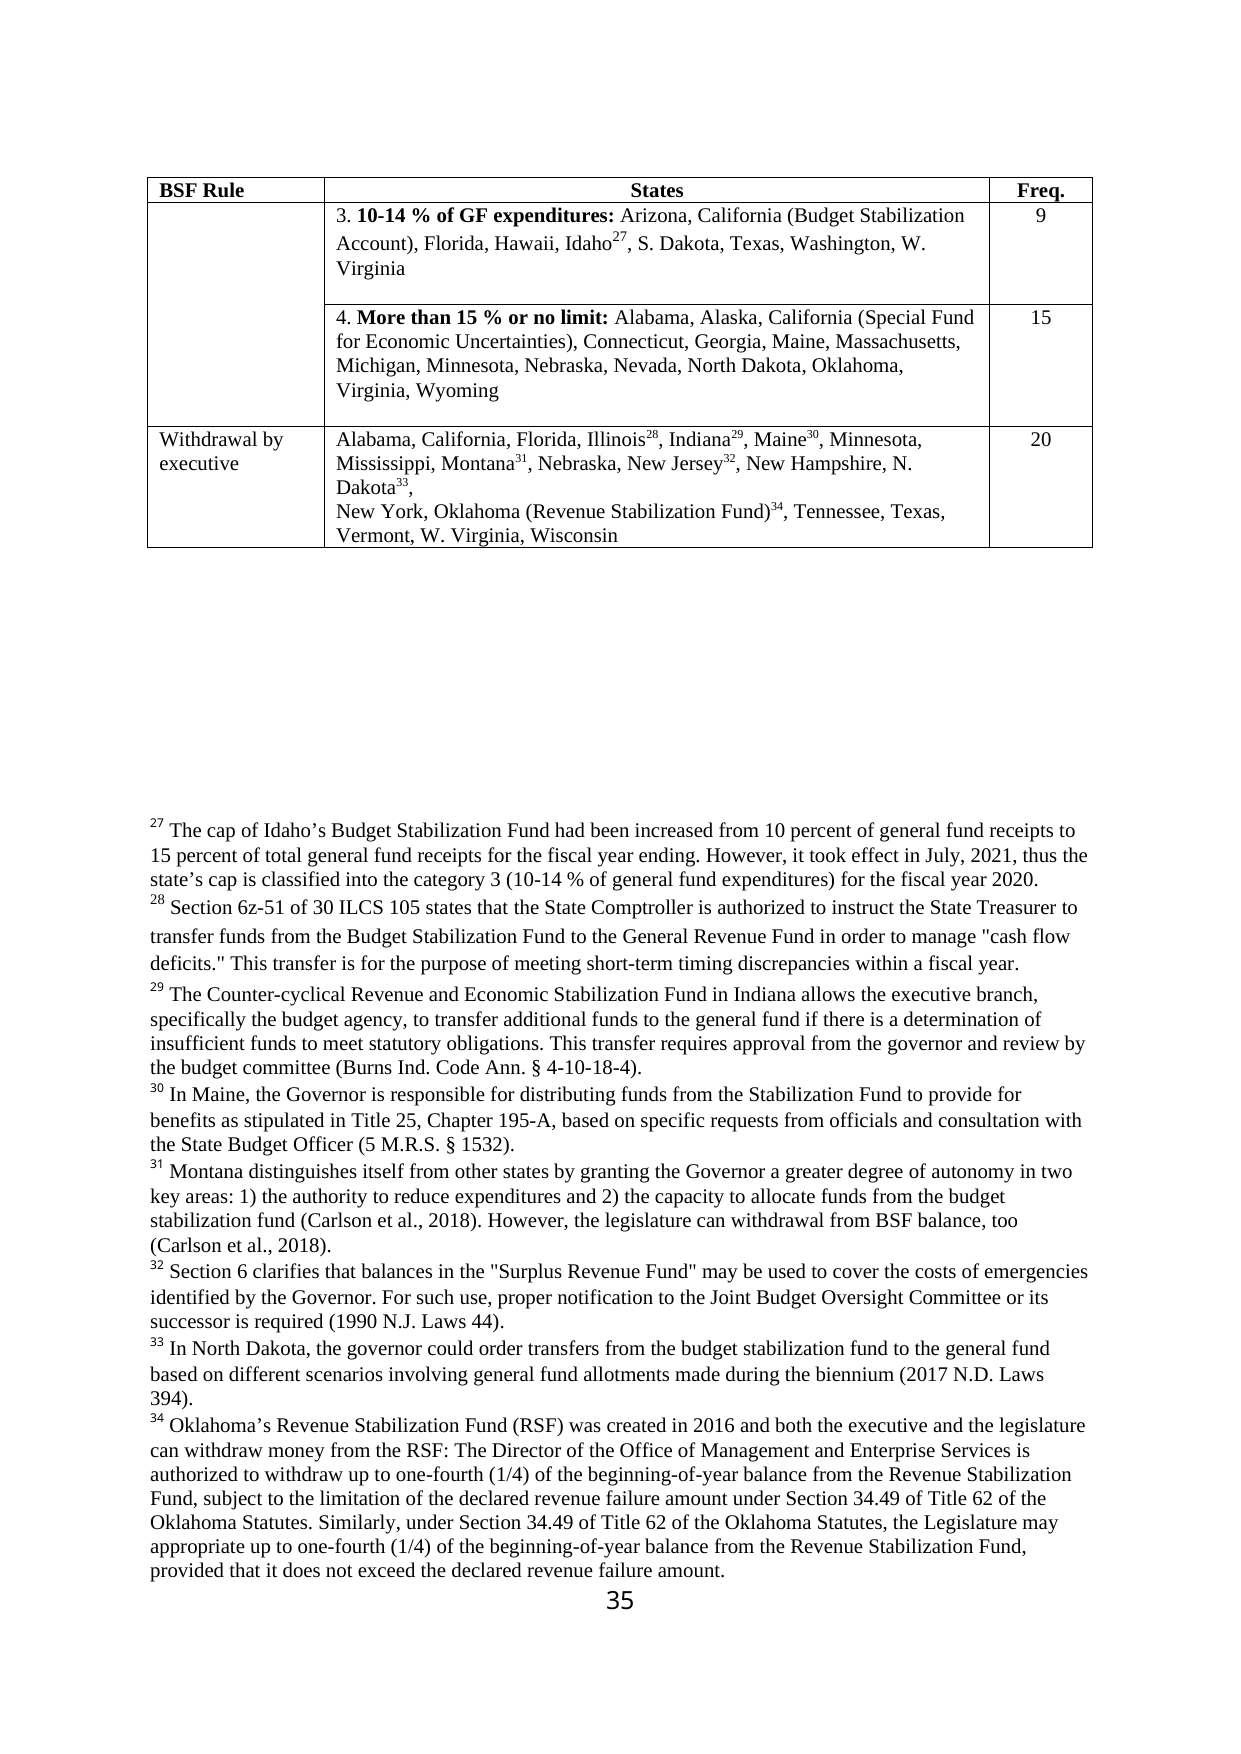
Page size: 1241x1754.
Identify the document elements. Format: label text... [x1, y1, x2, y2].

table_cell Withdrawal by executive [148, 427, 324, 547]
table_cell 4. More than 15 % or no limit: Alabama, Alaska, California (Special Fund for Economic Uncertainties), Connecticut, Georgia, Maine, Massachusetts, Michigan, Minnesota, Nebraska, Nevada, North Dakota, Oklahoma, Virginia, Wyoming [325, 305, 989, 426]
table_header BSF Rule [148, 178, 324, 202]
table_header Freq. [990, 178, 1092, 202]
table_cell 15 [990, 305, 1092, 426]
table_cell 20 [990, 427, 1092, 547]
table_cell 9 [990, 203, 1092, 304]
table_cell 3. 10-14 % of GF expenditures: Arizona, California (Budget Stabilization Account), Florida, Hawaii, Idaho, S. Dakota, Texas, Washington, W. Virginia [325, 203, 989, 304]
table_cell Alabama, California, Florida, Illinois, Indiana, Maine, Minnesota, Mississippi, Montana, Nebraska, New Jersey, New Hampshire, N. Dakota, New York, Oklahoma (Revenue Stabilization Fund), Tennessee, Texas, Vermont, W. Virginia, Wisconsin [325, 427, 989, 547]
table_header States [325, 178, 989, 202]
